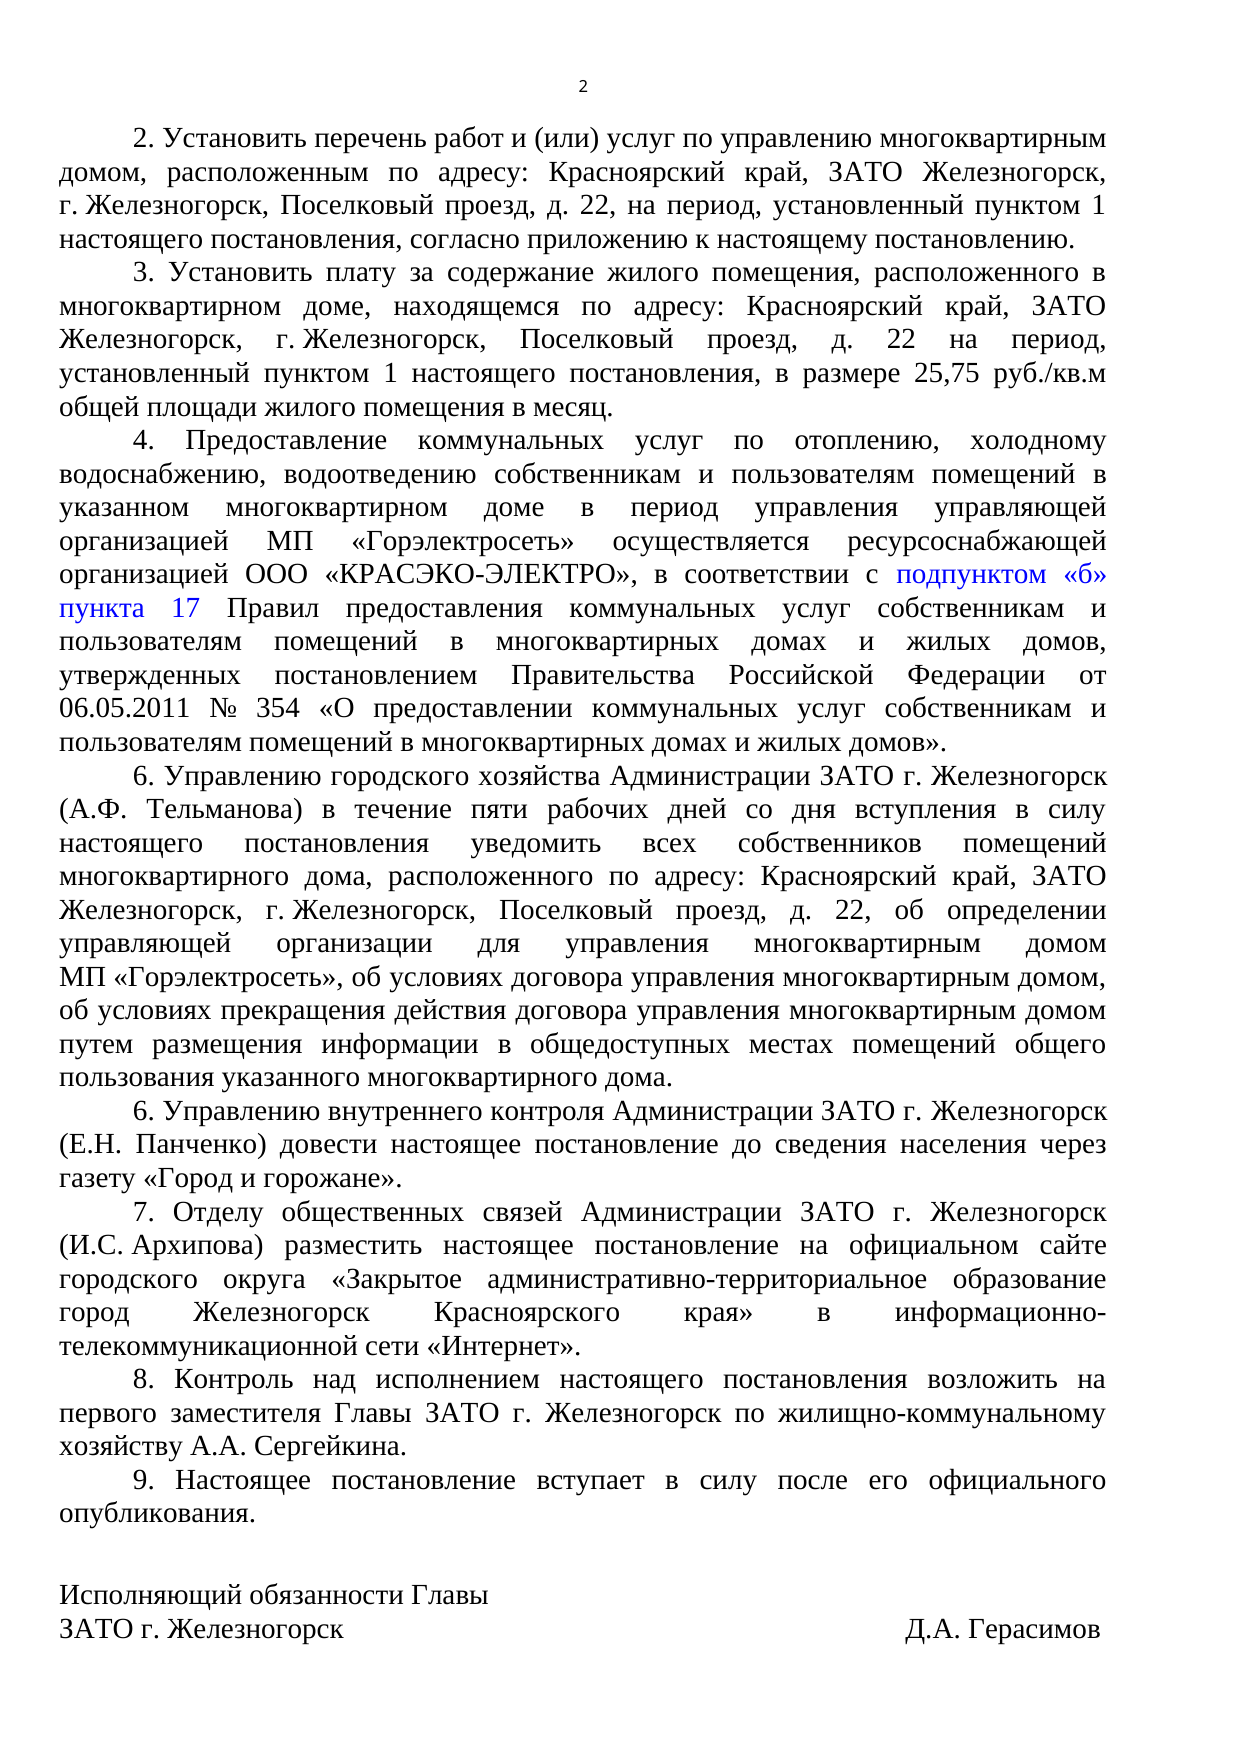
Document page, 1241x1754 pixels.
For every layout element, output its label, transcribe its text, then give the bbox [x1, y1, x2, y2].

title 6. Управлению городского хозяйства Администрации ЗАТО г. Железногорск (А.Ф. Тельманова) в течение пяти рабочих дней со дня вступления в силу настоящего постановления уведомить всех собственников помещений многоквартирного дома, расположенного по адресу: Красноярский край, ЗАТО Железногорск, г. Железногорск, Поселковый проезд, д. 22, об определении управляющей организации для управления многоквартирным домом МП «Горэлектросеть», об условиях договора управления многоквартирным домом, об условиях прекращения действия договора управления многоквартирным домом путем размещения информации в общедоступных местах помещений общего пользования указанного многоквартирного дома. [59, 758, 1107, 1093]
text 3. Установить плату за содержание жилого помещения, расположенного в многоквартирном доме, находящемся по адресу: Красноярский край, ЗАТО Железногорск, г. Железногорск, Поселковый проезд, д. 22 на период, установленный пунктом 1 настоящего постановления, в размере 25,75 руб./кв.м общей площади жилого помещения в месяц. [59, 254, 1107, 422]
title 6. Управлению внутреннего контроля Администрации ЗАТО г. Железногорск (Е.Н. Панченко) довести настоящее постановление до сведения населения через газету «Город и горожане». [59, 1093, 1107, 1194]
text 9. Настоящее постановление вступает в силу после его официального опубликования. [59, 1462, 1107, 1529]
text Исполняющий обязанности Главы [59, 1577, 1107, 1611]
text 4. Предоставление коммунальных услуг по отоплению, холодному водоснабжению, водоотведению собственникам и пользователям помещений в указанном многоквартирном доме в период управления управляющей организацией МП «Горэлектросеть» осуществляется ресурсоснабжающей организацией ООО «КРАСЭКО-ЭЛЕКТРО», в соответствии с подпунктом «б» пункта 17 Правил предоставления коммунальных услуг собственникам и пользователям помещений в многоквартирных домах и жилых домов, утвержденных постановлением Правительства Российской Федерации от 06.05.2011 № 354 «О предоставлении коммунальных услуг собственникам и пользователям помещений в многоквартирных домах и жилых домов». [59, 422, 1107, 758]
title 2. Установить перечень работ и (или) услуг по управлению многоквартирным домом, расположенным по адресу: Красноярский край, ЗАТО Железногорск, г. Железногорск, Поселковый проезд, д. 22, на период, установленный пунктом 1 настоящего постановления, согласно приложению к настоящему постановлению. [59, 120, 1107, 254]
text ЗАТО г. Железногорск Д.А. Герасимов [59, 1611, 1107, 1644]
text 7. Отделу общественных связей Администрации ЗАТО г. Железногорск (И.С. Архипова) разместить настоящее постановление на официальном сайте городского округа «Закрытое административно-территориальное образование город Железногорск Красноярского края» в информационно-телекоммуникационной сети «Интернет». [59, 1194, 1107, 1361]
text 8. Контроль над исполнением настоящего постановления возложить на первого заместителя Главы ЗАТО г. Железногорск по жилищно-коммунальному хозяйству А.А. Сергейкина. [59, 1361, 1107, 1462]
